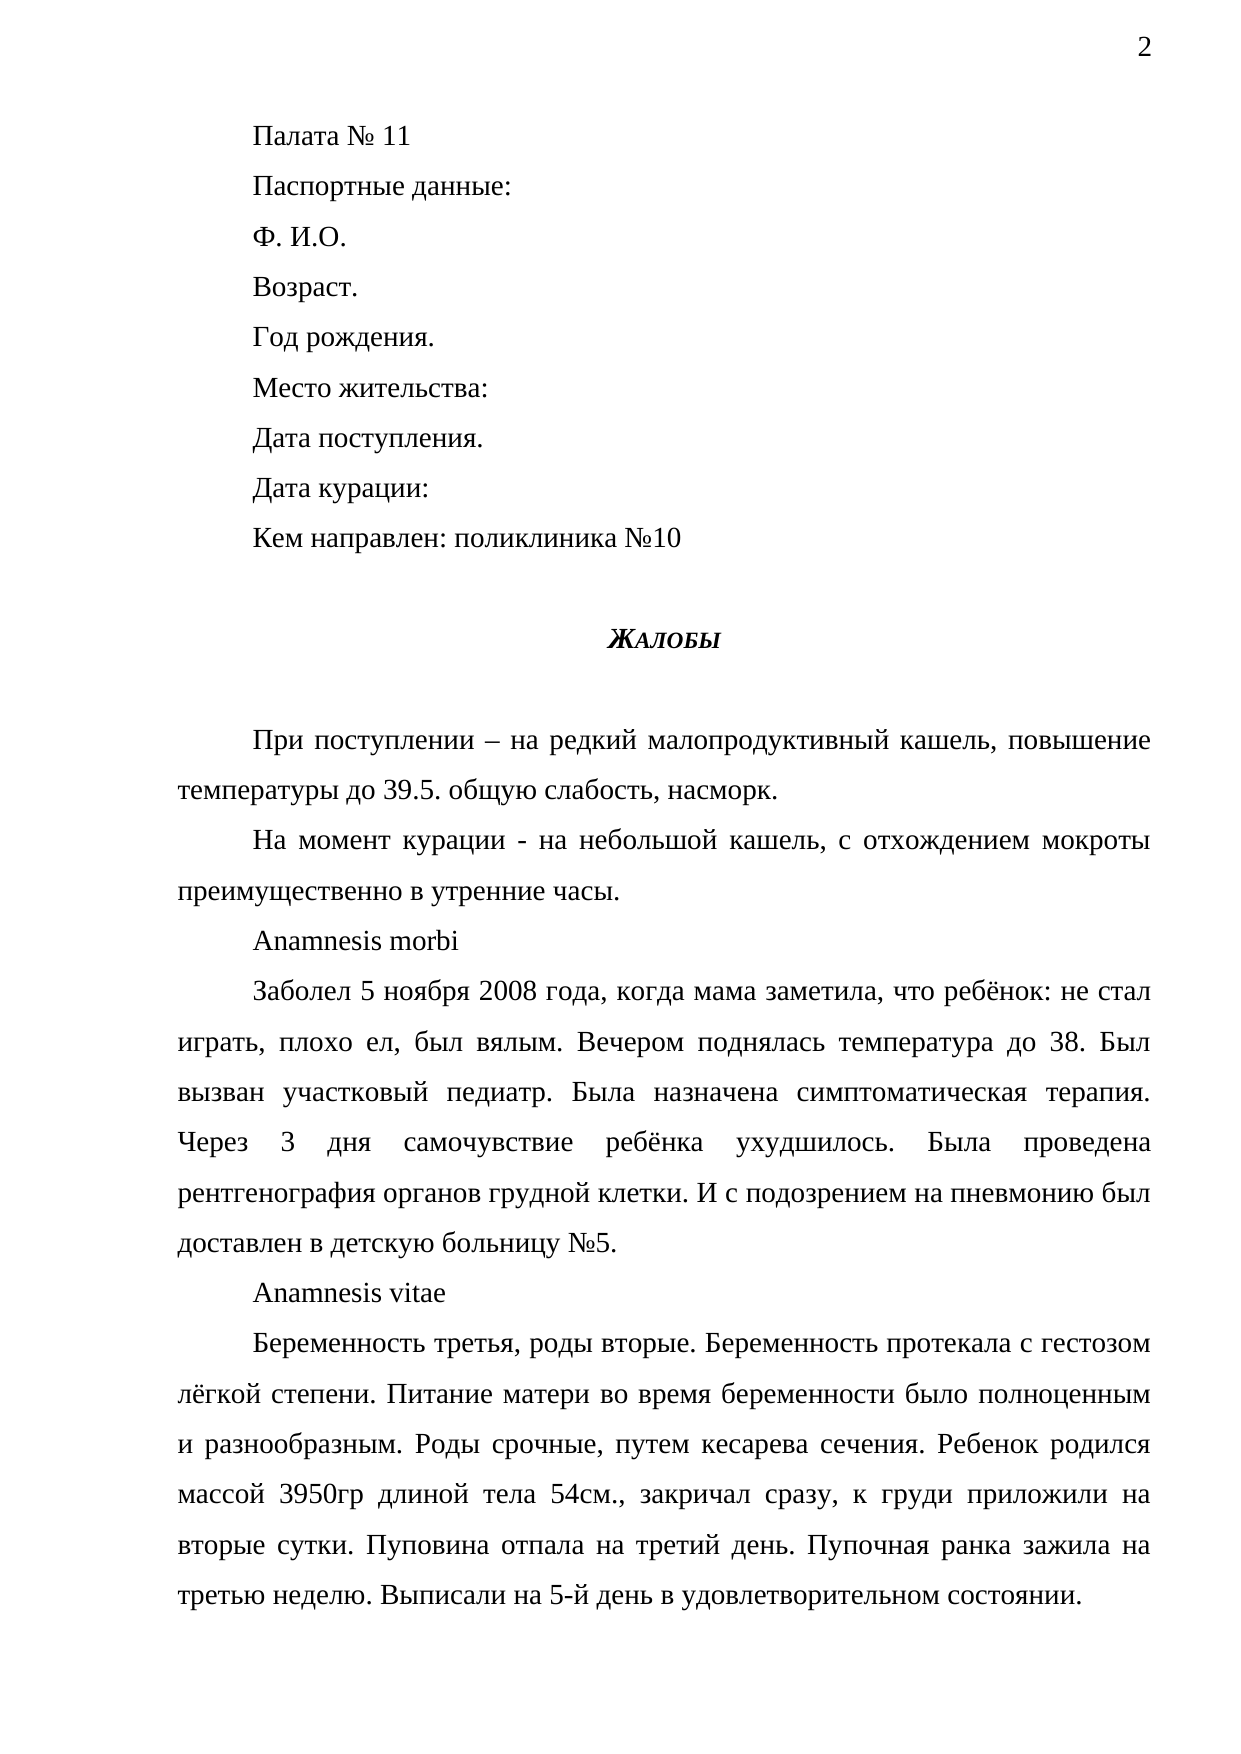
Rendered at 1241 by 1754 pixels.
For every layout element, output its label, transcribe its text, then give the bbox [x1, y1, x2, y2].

text На момент курации - на небольшой кашель, с отхождением мокроты преимущественно в утренние часы. [177, 822, 1152, 906]
subtitle Жалобы [177, 621, 1152, 655]
text Anamnesis morbi [177, 923, 1152, 957]
text Паспортные данные: [177, 168, 1152, 202]
text Заболел 5 ноября 2008 года, когда мама заметила, что ребёнок: не стал играть, плохо ел, был вялым. Вечером поднялась температура до 38. Был вызван участковый педиатр. Была назначена симптоматическая терапия. Через 3 дня самочувствие ребёнка ухудшилось. Была проведена рентгенография органов грудной клетки. И с подозрением на пневмонию был доставлен в детскую больницу №5. [177, 973, 1152, 1258]
text Год рождения. [177, 319, 1152, 353]
text Беременность третья, роды вторые. Беременность протекала с гестозом лёгкой степени. Питание матери во время беременности было полноценным и разнообразным. Роды срочные, путем кесарева сечения. Ребенок родился массой 3950гр длиной тела 54см., закричал сразу, к груди приложили на вторые сутки. Пуповина отпала на третий день. Пупочная ранка зажила на третью неделю. Выписали на 5-й день в удовлетворительном состоянии. [177, 1326, 1152, 1611]
text Дата курации: [177, 470, 1152, 504]
text Дата поступления. [177, 420, 1152, 453]
text Возраст. [177, 269, 1152, 303]
text Ф. И.О. [177, 219, 1152, 252]
text Место жительства: [177, 370, 1152, 403]
text Палата № 11 [177, 118, 1152, 152]
text Кем направлен: поликлиника №10 [177, 521, 1152, 554]
text При поступлении – на редкий малопродуктивный кашель, повышение температуры до 39.5. общую слабость, насморк. [177, 722, 1152, 806]
text Anamnesis vitae [177, 1275, 1152, 1309]
